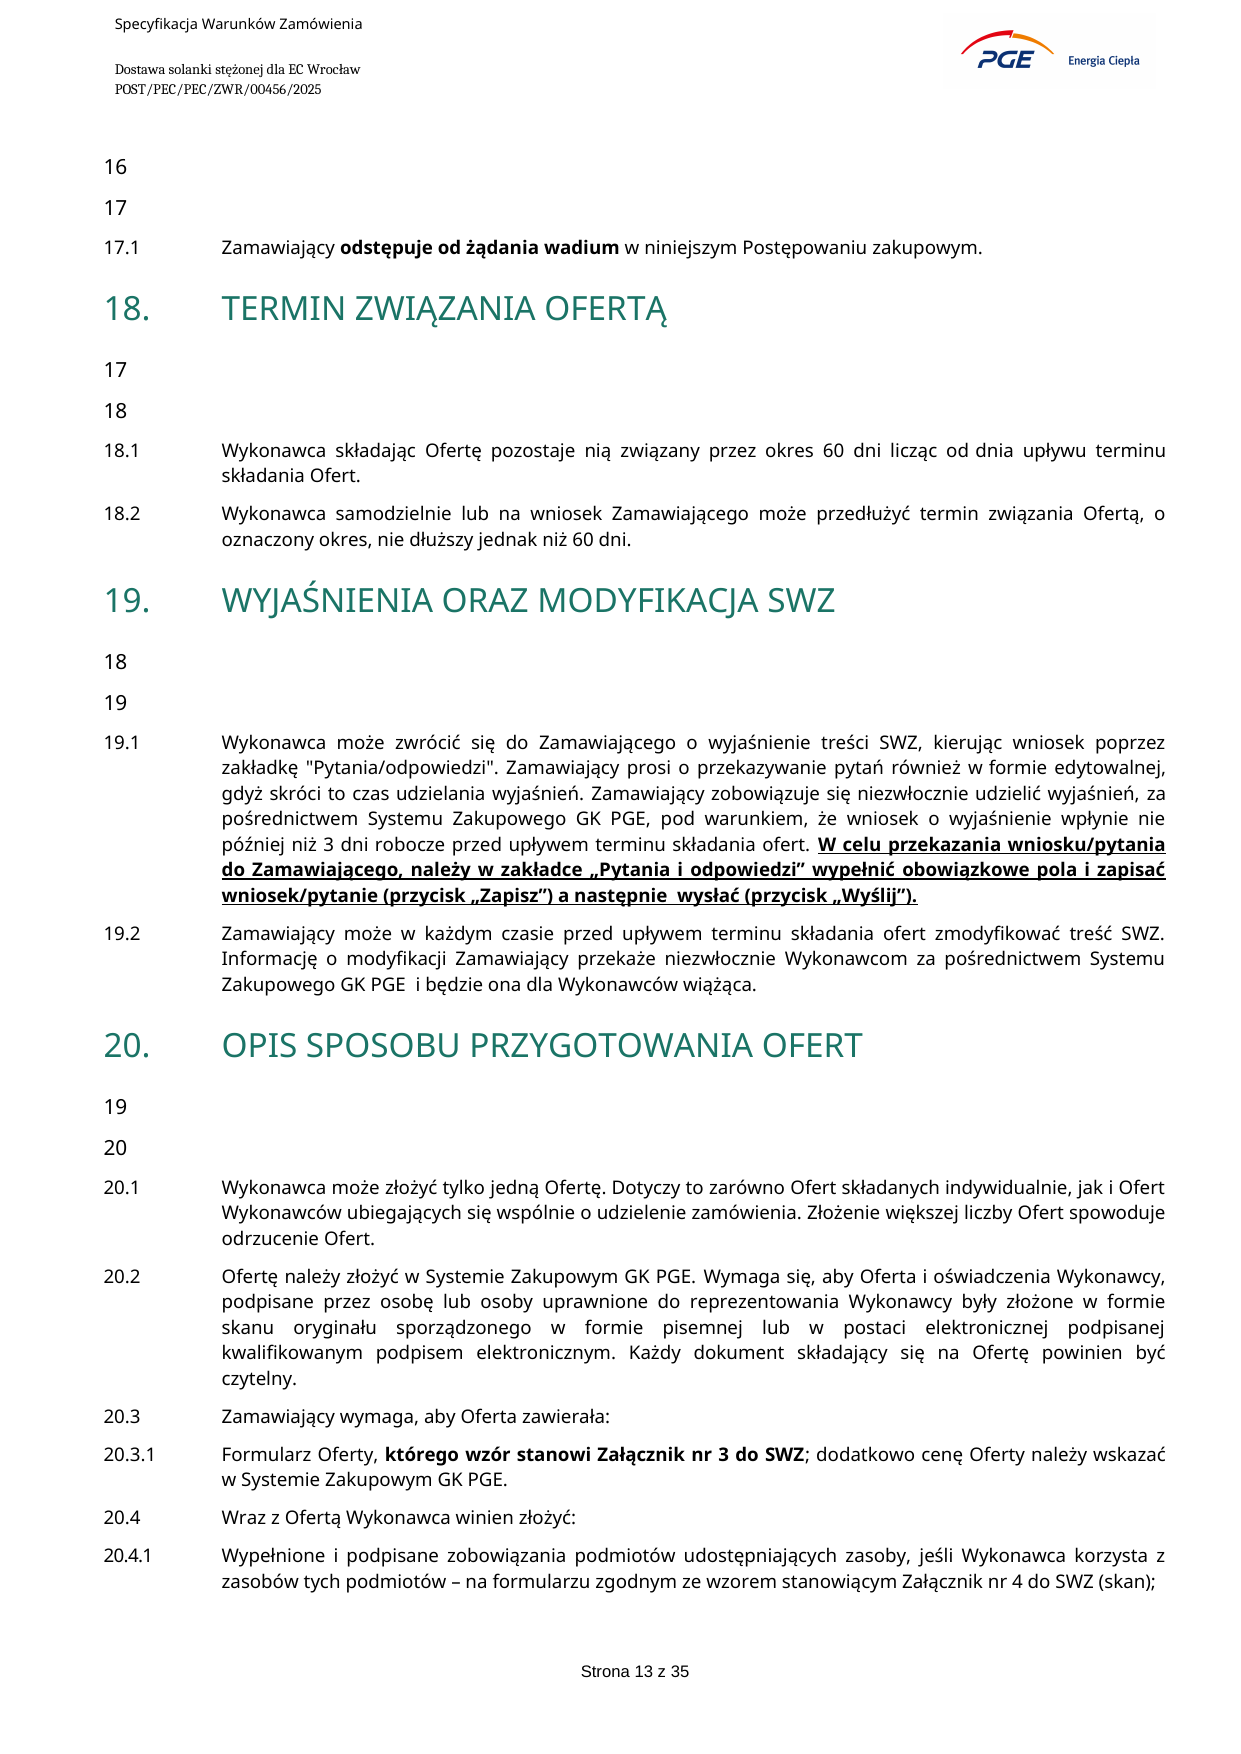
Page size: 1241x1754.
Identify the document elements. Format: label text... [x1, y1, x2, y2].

list Wykonawca składając Ofertę pozostaje nią związany przez okres 60 dni licząc od dnia upływu terminu składania Ofert. [103, 437, 1166, 488]
list Ofertę należy złożyć w Systemie Zakupowym GK PGE. Wymaga się, aby Oferta i oświadczenia Wykonawcy, podpisane przez osobę lub osoby uprawnione do reprezentowania Wykonawcy były złożone w formie skanu oryginału sporządzonego w formie pisemnej lub w postaci elektronicznej podpisanej kwalifikowanym podpisem elektronicznym. Każdy dokument składający się na Ofertę powinien być czytelny. [103, 1263, 1166, 1391]
subtitle Zamawiający może w każdym czasie przed upływem terminu składania ofert zmodyfikować treść SWZ. Informację o modyfikacji Zamawiający przekaże niezwłocznie Wykonawcom za pośrednictwem Systemu Zakupowego GK PGE i będzie ona dla Wykonawców wiążąca. [103, 920, 1166, 997]
list Wykonawca może złożyć tylko jedną Ofertę. Dotyczy to zarówno Ofert składanych indywidualnie, jak i Ofert Wykonawców ubiegających się wspólnie o udzielenie zamówienia. Złożenie większej liczby Ofert spowoduje odrzucenie Ofert. [103, 1174, 1166, 1251]
picture [943, 13, 1156, 89]
list Wykonawca samodzielnie lub na wniosek Zamawiającego może przedłużyć termin związania Ofertą, o oznaczony okres, nie dłuższy jednak niż 60 dni. [103, 501, 1166, 552]
subtitle TERMIN ZWIĄZANIA OFERTĄ [103, 285, 1166, 330]
subtitle WYJAŚNIENIA ORAZ MODYFIKACJA SWZ [103, 577, 1166, 622]
list Zamawiający wymaga, aby Oferta zawierała: [103, 1403, 1166, 1429]
list Wypełnione i podpisane zobowiązania podmiotów udostępniających zasoby, jeśli Wykonawca korzysta z zasobów tych podmiotów – na formularzu zgodnym ze wzorem stanowiącym Załącznik nr 4 do SWZ (skan); [103, 1543, 1166, 1594]
list Zamawiający odstępuje od żądania wadium w niniejszym Postępowaniu zakupowym. [103, 234, 1166, 260]
subtitle OPIS SPOSOBU PRZYGOTOWANIA OFERT [103, 1022, 1166, 1067]
list Formularz Oferty, którego wzór stanowi Załącznik nr 3 do SWZ; dodatkowo cenę Oferty należy wskazać w Systemie Zakupowym GK PGE. [103, 1441, 1166, 1492]
subtitle Wykonawca może zwrócić się do Zamawiającego o wyjaśnienie treści SWZ, kierując wniosek poprzez zakładkę "Pytania/odpowiedzi". Zamawiający prosi o przekazywanie pytań również w formie edytowalnej, gdyż skróci to czas udzielania wyjaśnień. Zamawiający zobowiązuje się niezwłocznie udzielić wyjaśnień, za pośrednictwem Systemu Zakupowego GK PGE, pod warunkiem, że wniosek o wyjaśnienie wpłynie nie później niż 3 dni robocze przed upływem terminu składania ofert. W celu przekazania wniosku/pytania do Zamawiającego, należy w zakładce „Pytania i odpowiedzi” wypełnić obowiązkowe pola i zapisać wniosek/pytanie (przycisk „Zapisz”) a następnie wysłać (przycisk „Wyślij”). [103, 729, 1166, 908]
list Wraz z Ofertą Wykonawca winien złożyć: [103, 1505, 1166, 1530]
